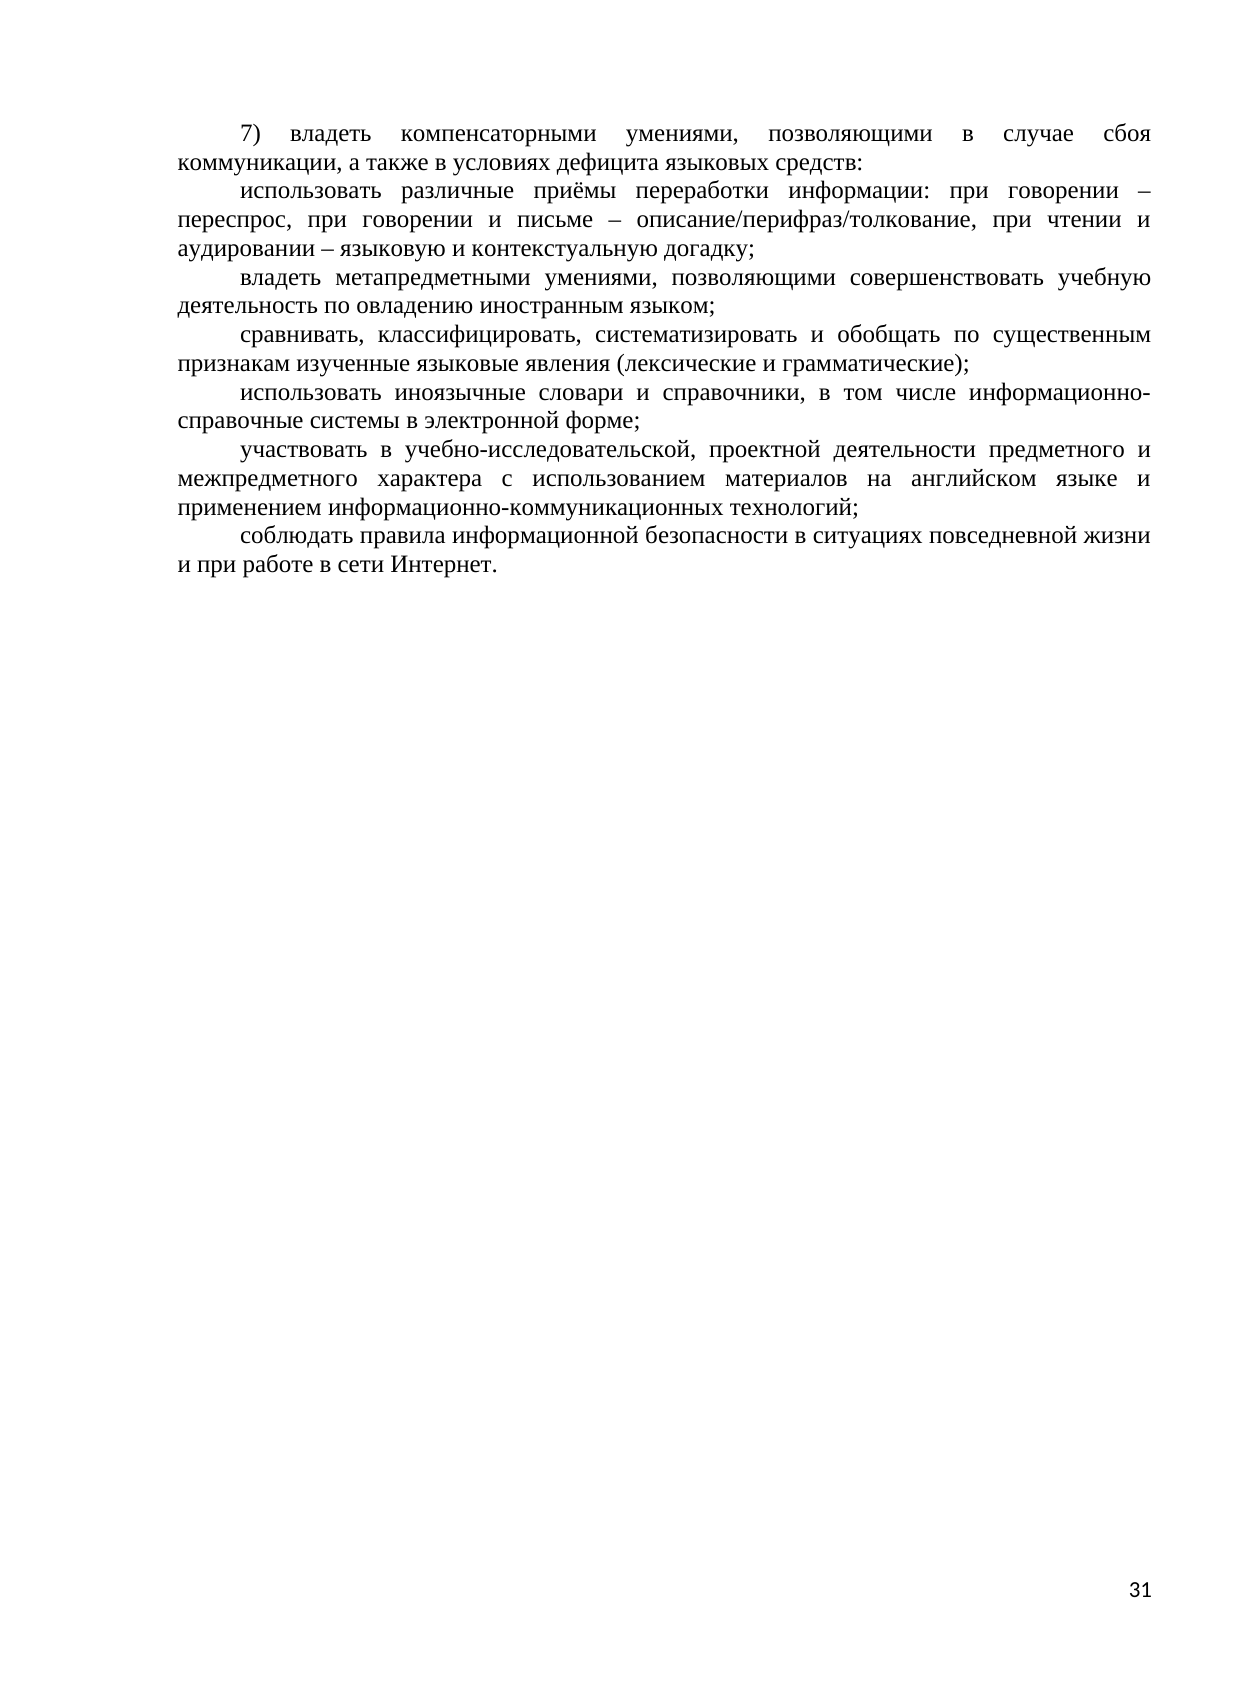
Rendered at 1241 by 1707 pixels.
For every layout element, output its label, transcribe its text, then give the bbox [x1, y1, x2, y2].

text использовать иноязычные словари и справочники, в том числе информационно-справочные системы в электронной форме; [177, 377, 1152, 434]
text 7) владеть компенсаторными умениями, позволяющими в случае сбоя коммуникации, а также в условиях дефицита языковых средств: [177, 118, 1152, 176]
text использовать различные приёмы переработки информации: при говорении – переспрос, при говорении и письме – описание/перифраз/толкование, при чтении и аудировании – языковую и контекстуальную догадку; [177, 176, 1152, 262]
text владеть метапредметными умениями, позволяющими совершенствовать учебную деятельность по овладению иностранным языком; [177, 262, 1152, 319]
text участвовать в учебно-исследовательской, проектной деятельности предметного и межпредметного характера с использованием материалов на английском языке и применением информационно-коммуникационных технологий; [177, 434, 1152, 521]
text соблюдать правила информационной безопасности в ситуациях повседневной жизни и при работе в сети Интернет. [177, 521, 1152, 578]
text сравнивать, классифицировать, систематизировать и обобщать по существенным признакам изученные языковые явления (лексические и грамматические); [177, 319, 1152, 377]
